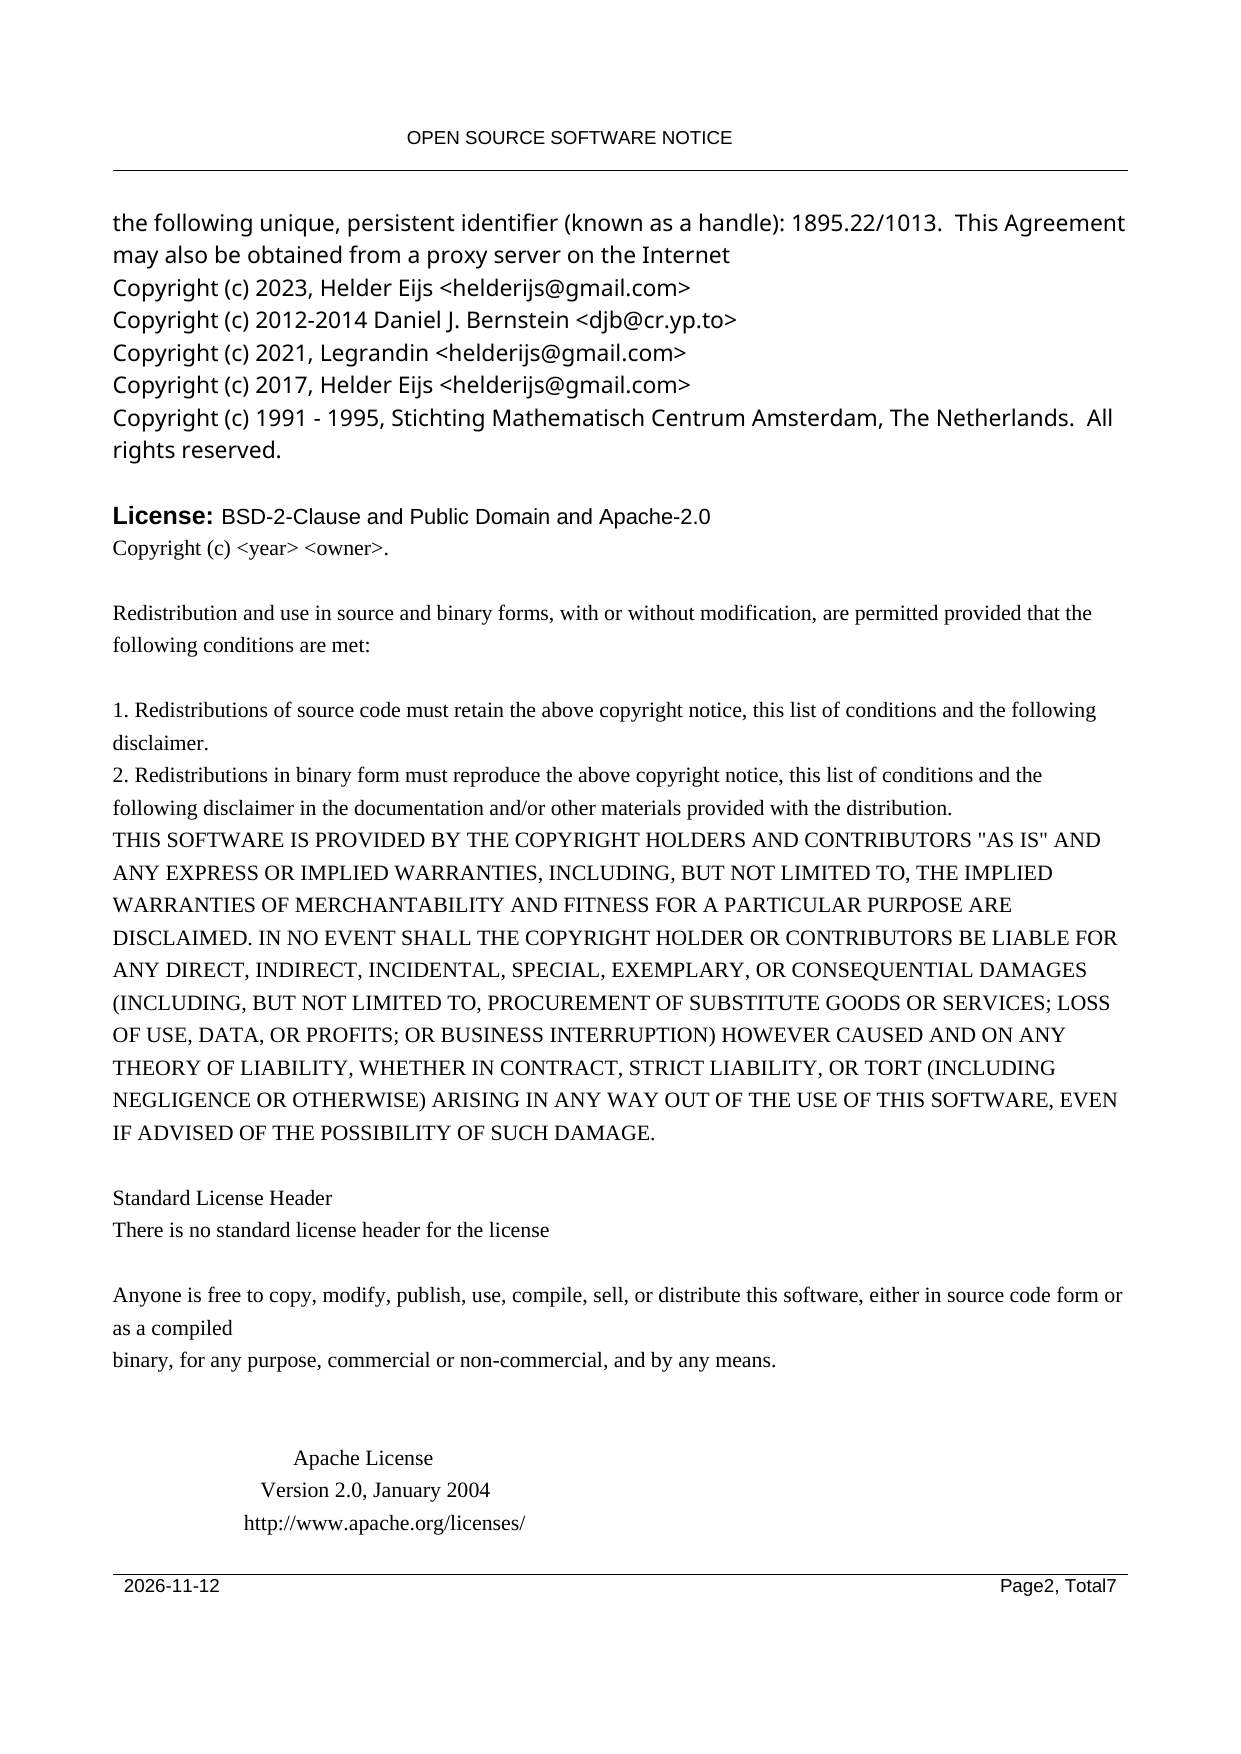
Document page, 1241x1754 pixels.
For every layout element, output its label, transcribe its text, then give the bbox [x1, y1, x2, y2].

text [112, 206, 1128, 499]
text License: BSD-2-Clause and Public Domain and Apache-2.0 [112, 499, 1128, 531]
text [112, 531, 1128, 1539]
